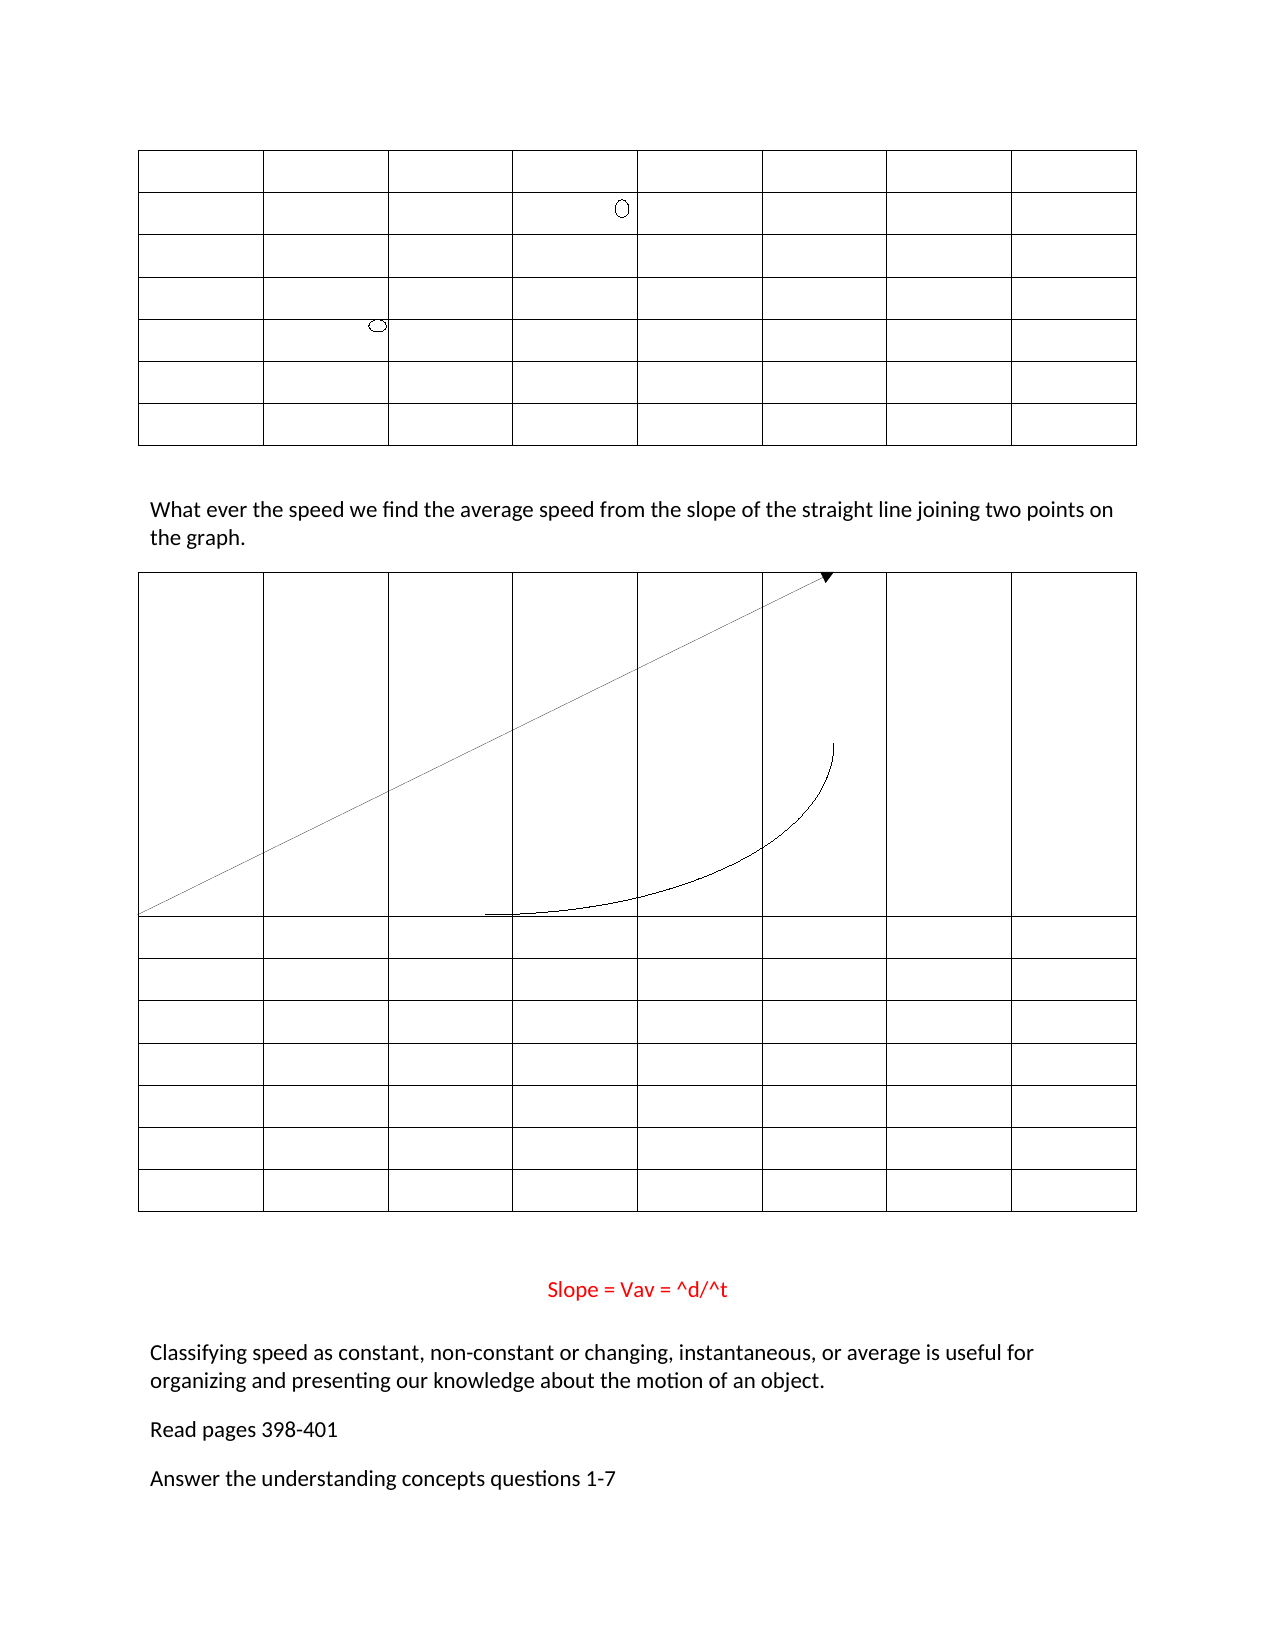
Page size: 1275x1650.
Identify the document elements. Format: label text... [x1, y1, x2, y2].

table_header [887, 573, 1011, 916]
table_cell [264, 1044, 388, 1085]
table_cell [1012, 1044, 1136, 1085]
table_cell [638, 404, 762, 445]
table_cell [763, 193, 886, 234]
table_cell [264, 278, 388, 319]
table_cell [389, 278, 512, 319]
table_cell [763, 1086, 886, 1127]
table_cell [887, 1001, 1011, 1042]
table_cell [264, 1001, 388, 1042]
table_cell [1012, 362, 1136, 403]
table_cell [763, 362, 886, 403]
table_cell [139, 404, 263, 445]
table_cell [264, 1170, 388, 1211]
table_cell [887, 151, 1011, 192]
table_cell [513, 193, 637, 234]
table_header [264, 793, 388, 916]
table_cell [513, 151, 637, 192]
table_cell [264, 151, 388, 192]
table_cell [763, 278, 886, 319]
table_cell [638, 235, 762, 277]
text Classifying speed as constant, non-constant or changing, instantaneous, or average is useful for organizing and presenting our knowledge about the motion of an object. [150, 1338, 1125, 1394]
table_header [264, 573, 388, 851]
text What ever the speed we find the average speed from the slope of the straight line joining two points on the graph. [150, 495, 1125, 551]
table_cell [389, 235, 512, 277]
table_cell [1012, 404, 1136, 445]
table_header [513, 670, 637, 916]
table_cell [763, 404, 886, 445]
text Slope = Vav = ^d/^t [150, 1275, 1125, 1303]
table_cell [513, 235, 637, 277]
table_cell [513, 917, 637, 958]
table_cell [638, 193, 762, 234]
table_cell [1012, 278, 1136, 319]
table_cell [264, 917, 388, 958]
table_cell [1012, 1001, 1136, 1042]
table_cell [139, 1170, 263, 1211]
table_cell [1012, 1128, 1136, 1169]
table_cell [389, 917, 512, 958]
table_cell [389, 1001, 512, 1042]
table_header [638, 608, 762, 916]
table_cell [887, 278, 1011, 319]
table_cell [513, 320, 637, 361]
table_cell [887, 193, 1011, 234]
table_header [389, 732, 512, 916]
table_cell [513, 1128, 637, 1169]
table_header [763, 573, 886, 916]
table_cell [389, 151, 512, 192]
table_cell [1012, 1170, 1136, 1211]
table_cell [887, 362, 1011, 403]
table_cell [887, 1170, 1011, 1211]
table_cell [763, 235, 886, 277]
table_cell [513, 959, 637, 1000]
table_cell [638, 1128, 762, 1169]
table_cell [139, 1086, 263, 1127]
table_cell [887, 1044, 1011, 1085]
table_cell [638, 1044, 762, 1085]
table_header [389, 573, 512, 790]
table_cell [139, 1001, 263, 1042]
table_cell [1012, 320, 1136, 361]
text Read pages 398-401 [150, 1415, 1125, 1443]
table_cell [389, 959, 512, 1000]
table_cell [139, 1044, 263, 1085]
table_cell [264, 320, 388, 361]
table_cell [763, 959, 886, 1000]
table_cell [264, 1128, 388, 1169]
table_cell [1012, 235, 1136, 277]
table_cell [389, 193, 512, 234]
table_cell [264, 235, 388, 277]
table_cell [139, 320, 263, 361]
table_cell [1012, 1086, 1136, 1127]
table_cell [264, 1086, 388, 1127]
table_cell [763, 151, 886, 192]
table_header [638, 573, 762, 667]
table_cell [513, 1086, 637, 1127]
table_cell [264, 959, 388, 1000]
table_cell [139, 235, 263, 277]
table_cell [264, 193, 388, 234]
table_cell [638, 362, 762, 403]
table_cell [887, 320, 1011, 361]
table_cell [389, 1128, 512, 1169]
table_cell [139, 959, 263, 1000]
table_cell [389, 1044, 512, 1085]
table_cell [389, 404, 512, 445]
table_cell [139, 151, 263, 192]
table_cell [763, 917, 886, 958]
table_header [513, 573, 637, 729]
table_cell [513, 1001, 637, 1042]
table_cell [763, 320, 886, 361]
table_cell [1012, 917, 1136, 958]
table_cell [887, 235, 1011, 277]
table_cell [638, 1086, 762, 1127]
table_cell [264, 362, 388, 403]
table_cell [763, 1044, 886, 1085]
table_cell [763, 1001, 886, 1042]
table_header [139, 573, 263, 913]
table_cell [638, 1170, 762, 1211]
table_cell [389, 320, 512, 361]
table_cell [139, 278, 263, 319]
table_cell [638, 959, 762, 1000]
text Answer the understanding concepts questions 1-7 [150, 1464, 1125, 1492]
table_cell [513, 278, 637, 319]
table_cell [1012, 151, 1136, 192]
table_cell [638, 278, 762, 319]
table_cell [763, 1170, 886, 1211]
table_cell [638, 320, 762, 361]
table_cell [139, 362, 263, 403]
table_cell [887, 1128, 1011, 1169]
table_cell [887, 1086, 1011, 1127]
table_cell [638, 917, 762, 958]
table_cell [513, 1044, 637, 1085]
table_cell [139, 193, 263, 234]
table_cell [389, 1086, 512, 1127]
table_cell [887, 404, 1011, 445]
table_cell [638, 1001, 762, 1042]
table_cell [513, 362, 637, 403]
table_cell [513, 1170, 637, 1211]
table_cell [763, 1128, 886, 1169]
table_cell [389, 1170, 512, 1211]
table_cell [513, 404, 637, 445]
table_cell [1012, 193, 1136, 234]
table_header [139, 854, 263, 916]
table_cell [264, 404, 388, 445]
table_cell [389, 362, 512, 403]
table_cell [1012, 959, 1136, 1000]
table_cell [139, 1128, 263, 1169]
table_header [1012, 573, 1136, 916]
table_cell [887, 959, 1011, 1000]
table_cell [139, 917, 263, 958]
table_cell [638, 151, 762, 192]
table_cell [887, 917, 1011, 958]
